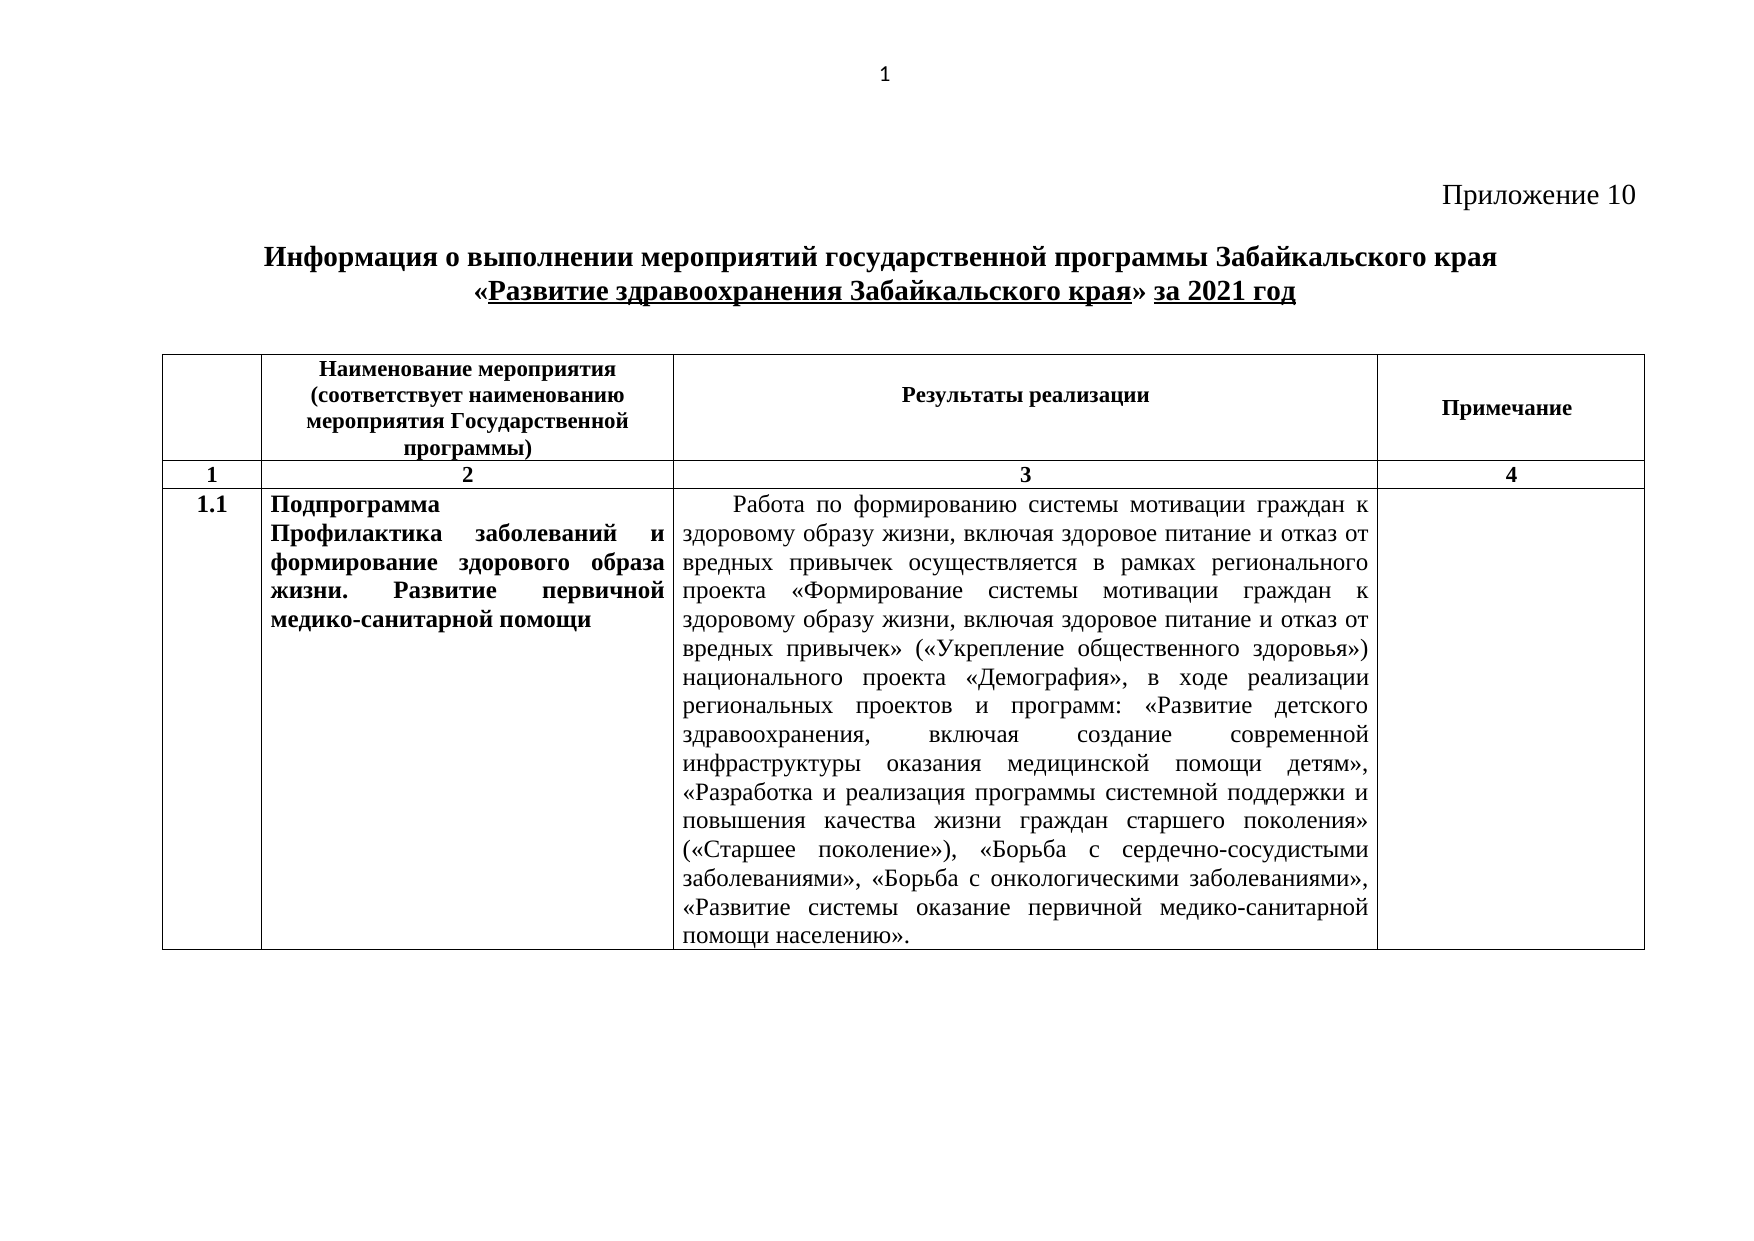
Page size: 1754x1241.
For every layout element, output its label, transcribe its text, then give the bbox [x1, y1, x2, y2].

table_header Наименование мероприятия (соответствует наименованию мероприятия Государственной программы) [262, 355, 673, 460]
table_cell 3 [674, 461, 1377, 488]
table_cell 1 [163, 461, 261, 488]
table_cell Подпрограмма Профилактика заболеваний и формирование здорового образа жизни. Развитие первичной медико-санитарной помощи [262, 489, 673, 949]
table_header Примечание [1378, 355, 1644, 460]
table_cell [1378, 489, 1644, 949]
table_cell Работа по формированию системы мотивации граждан к здоровому образу жизни, включая здоровое питание и отказ от вредных привычек осуществляется в рамках регионального проекта «Формирование системы мотивации граждан к здоровому образу жизни, включая здоровое питание и отказ от вредных привычек» («Укрепление общественного здоровья») национального проекта «Демография», в ходе реализации региональных проектов и программ: «Развитие детского здравоохранения, включая создание современной инфраструктуры оказания медицинской помощи детям», «Разработка и реализация программы системной поддержки и повышения качества жизни граждан старшего поколения» («Старшее поколение»), «Борьба с сердечно-сосудистыми заболеваниями», «Борьба с онкологическими заболеваниями», «Развитие системы оказание первичной медико-санитарной помощи населению». [674, 489, 1377, 949]
table_header Результаты реализации [674, 355, 1377, 460]
table_header [163, 355, 261, 460]
text Приложение 10 [133, 177, 1636, 211]
table_cell 2 [262, 461, 673, 488]
table_cell 4 [1378, 461, 1644, 488]
table_cell 1.1 [163, 489, 261, 949]
text Информация о выполнении мероприятий государственной программы Забайкальского края «Развитие здравоохранения Забайкальского края» за 2021 год [133, 239, 1636, 307]
